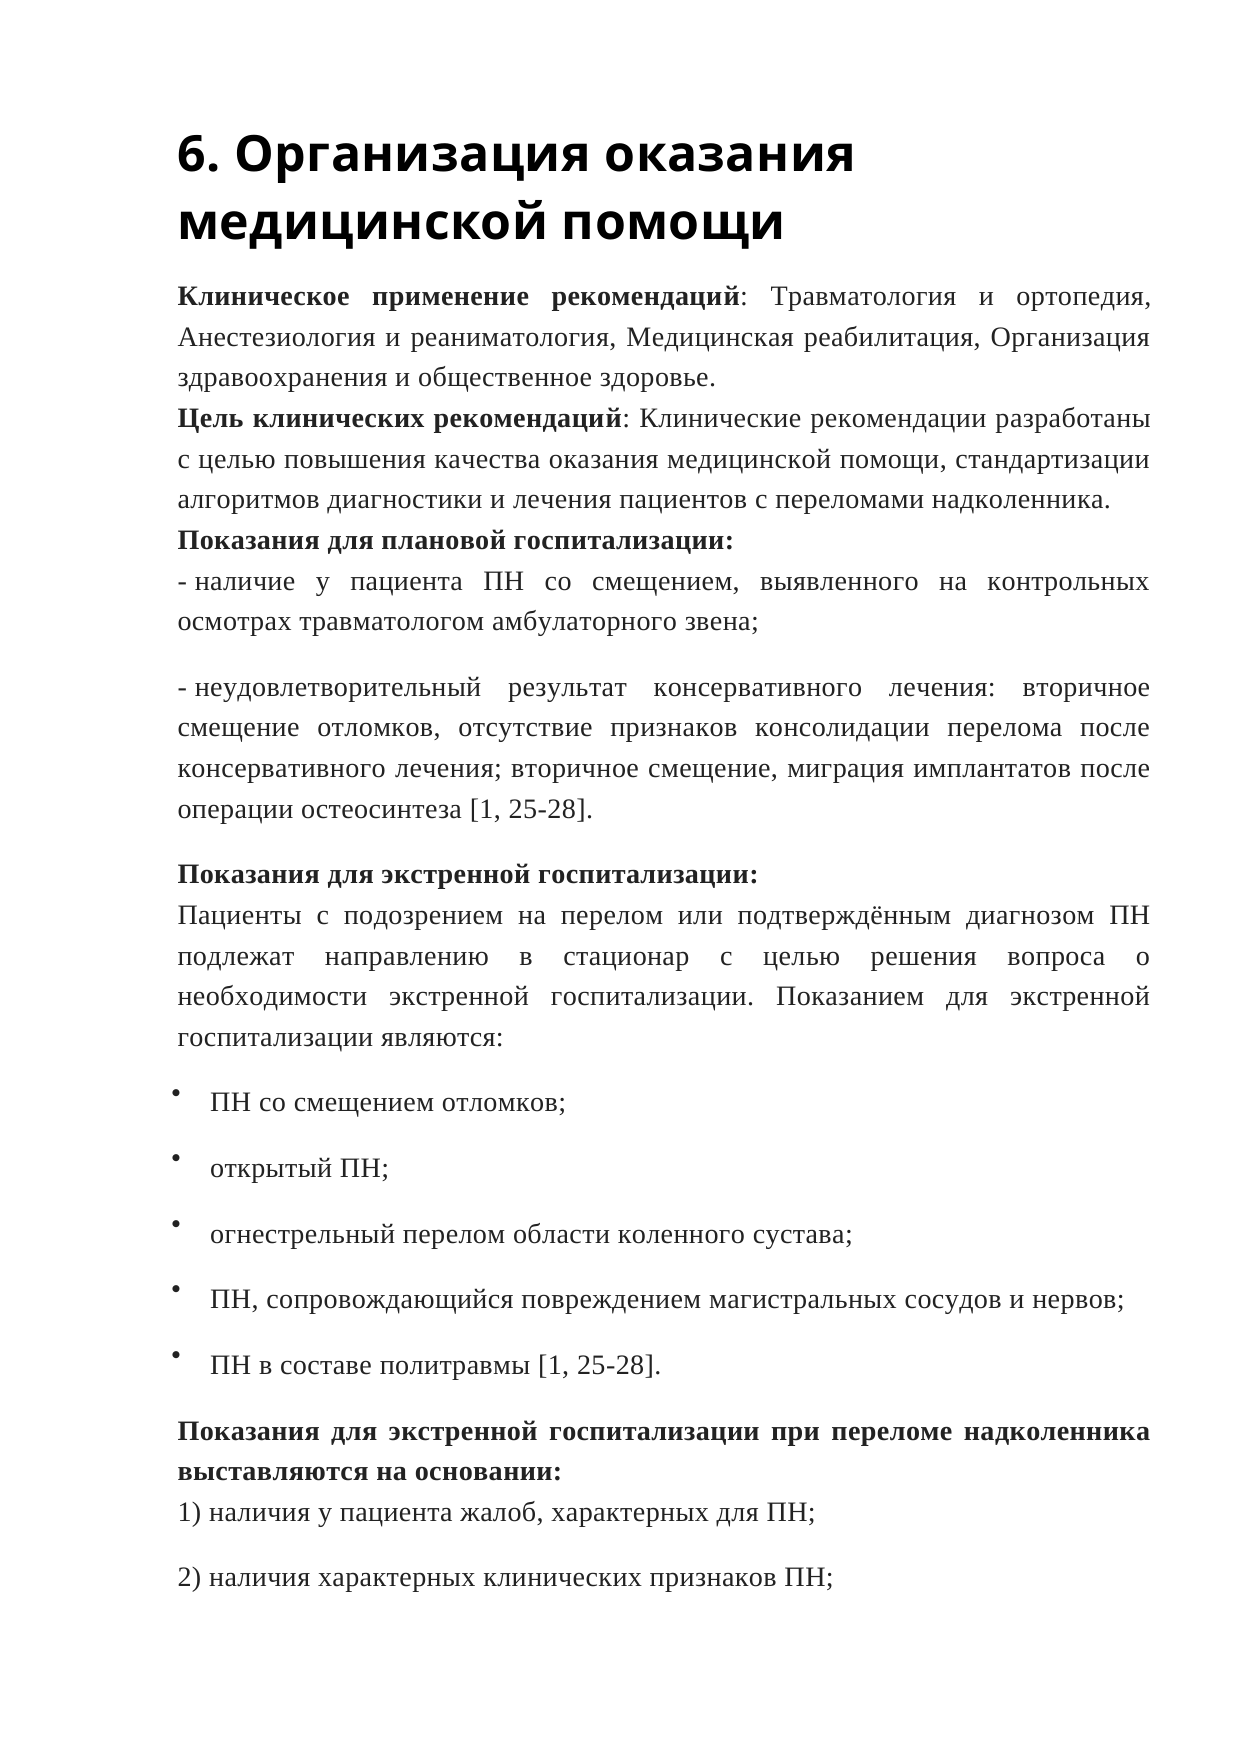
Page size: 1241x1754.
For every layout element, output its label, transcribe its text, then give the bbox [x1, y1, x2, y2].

text 2) наличия характерных клинических признаков ПН; [177, 1552, 1152, 1593]
text Показания для экстренной госпитализации: [177, 849, 1152, 890]
text Цель клинических рекомендаций: Клинические рекомендации разработаны с целью повышения качества оказания медицинской помощи, стандартизации алгоритмов диагностики и лечения пациентов с переломами надколенника. [177, 393, 1152, 515]
list ПН со смещением отломков; [172, 1077, 1152, 1118]
text Пациенты с подозрением на перелом или подтверждённым диагнозом ПН подлежат направлению в стационар с целью решения вопроса о необходимости экстренной госпитализации. Показанием для экстренной госпитализации являются: [177, 890, 1152, 1052]
text 1) наличия у пациента жалоб, характерных для ПН; [177, 1487, 1152, 1527]
text Показания для плановой госпитализации: [177, 515, 1152, 555]
text - неудовлетворительный результат консервативного лечения: вторичное смещение отломков, отсутствие признаков консолидации перелома после консервативного лечения; вторичное смещение, миграция имплантатов после операции остеосинтеза [1, 25-28]. [177, 662, 1152, 824]
list ПН в составе политравмы [1, 25-28]. [172, 1340, 1152, 1380]
text - наличие у пациента ПН со смещением, выявленного на контрольных осмотрах травматологом амбулаторного звена; [177, 555, 1152, 637]
text Клиническое применение рекомендаций: Травматология и ортопедия, Анестезиология и реаниматология, Медицинская реабилитация, Организация здравоохранения и общественное здоровье. [177, 271, 1152, 393]
list открытый ПН; [172, 1143, 1152, 1183]
text 6. Организация оказания медицинской помощи [177, 118, 1152, 254]
text Показания для экстренной госпитализации при переломе надколенника выставляются на основании: [177, 1405, 1152, 1487]
list ПН, сопровождающийся повреждением магистральных сосудов и нервов; [172, 1274, 1152, 1315]
list огнестрельный перелом области коленного сустава; [172, 1208, 1152, 1249]
